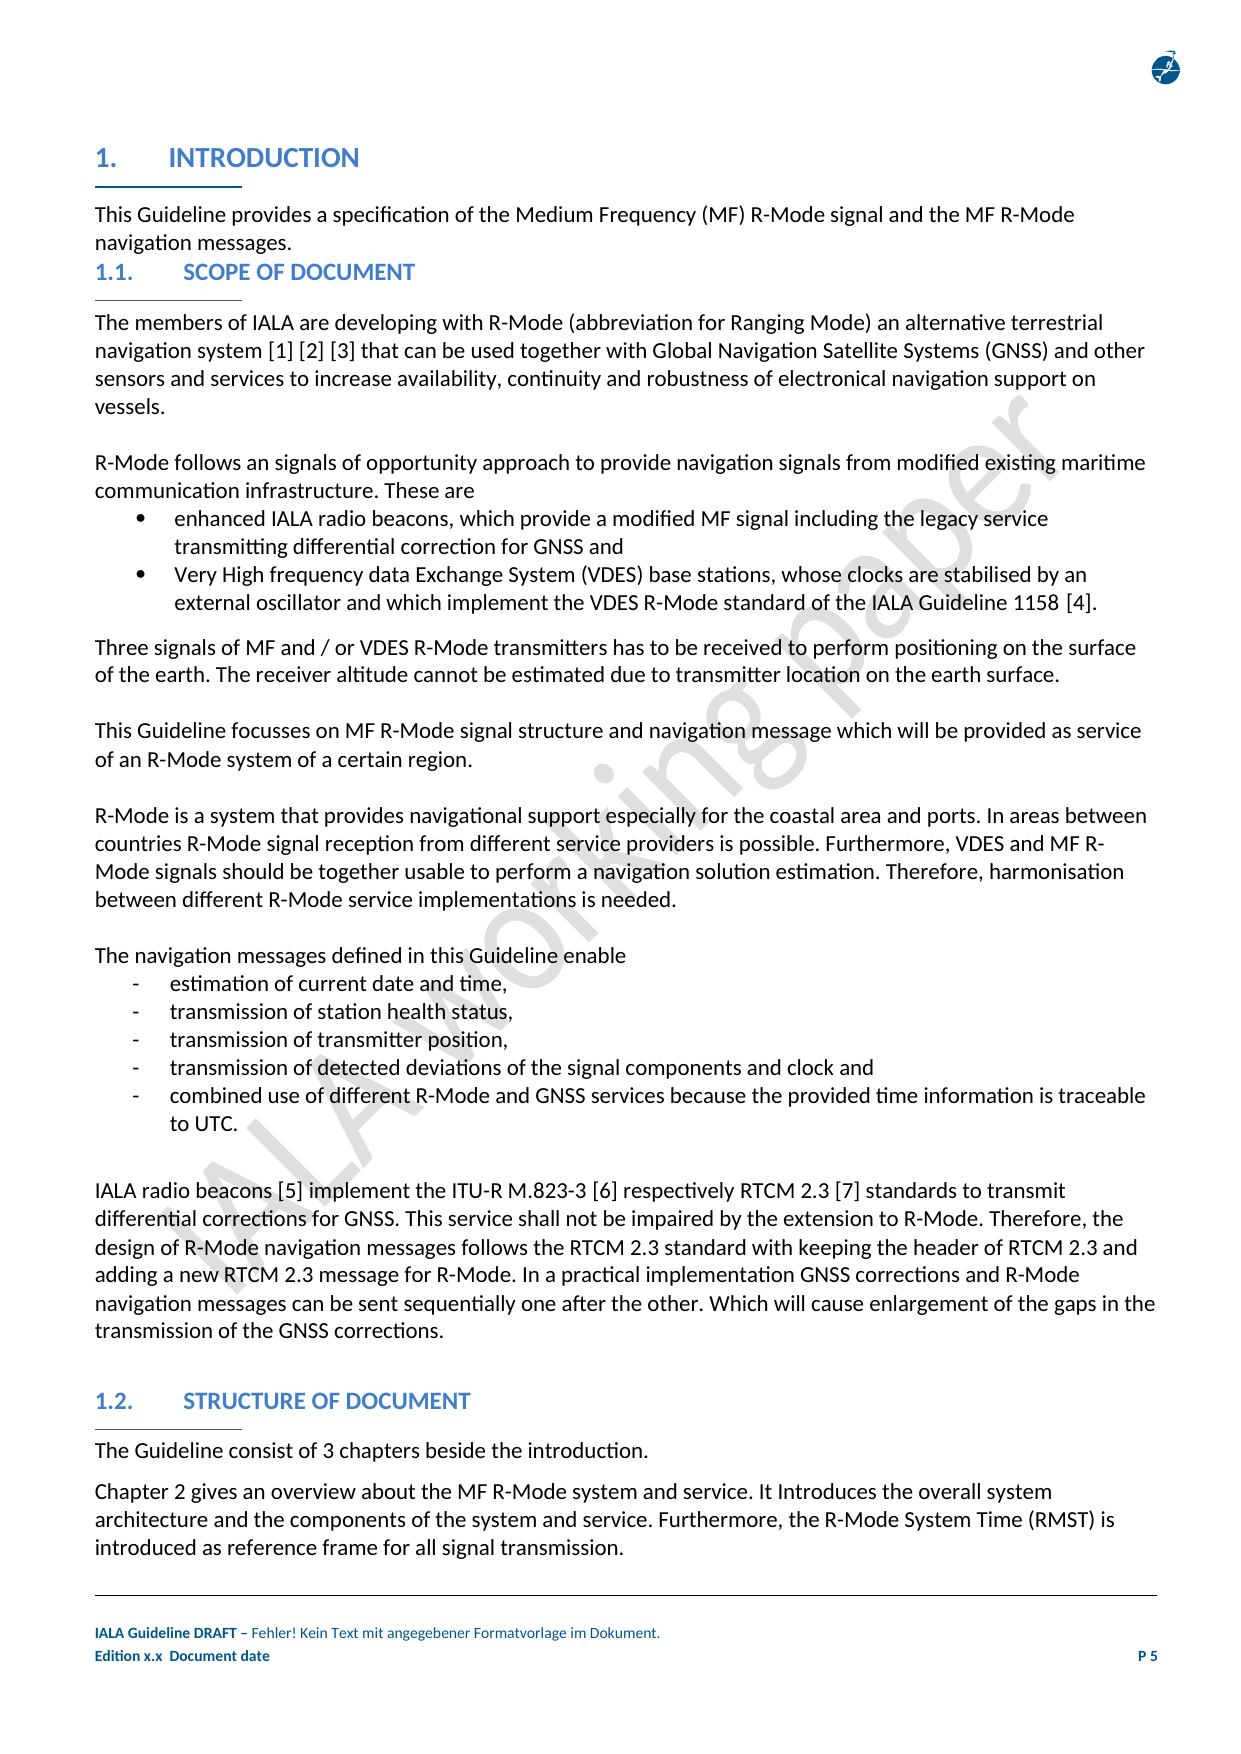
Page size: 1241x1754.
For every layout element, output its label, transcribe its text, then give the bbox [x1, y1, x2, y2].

list Very High frequency data Exchange System (VDES) base stations, whose clocks are stabilised by an external oscillator and which implement the VDES R-Mode standard of the IALA Guideline 1158 . [137, 560, 1157, 616]
list transmission of detected deviations of the signal components and clock and [132, 1053, 1157, 1081]
subtitle Scope of Document [94, 256, 1157, 287]
list combined use of different R-Mode and GNSS services because the provided time information is traceable to UTC. [132, 1081, 1157, 1137]
list transmission of station health status, [132, 997, 1157, 1025]
text The Guideline consist of 3 chapters beside the introduction. [94, 1437, 1157, 1464]
list enhanced IALA radio beacons, which provide a modified MF signal including the legacy service transmitting differential correction for GNSS and [137, 504, 1157, 560]
text Chapter 2 gives an overview about the MF R-Mode system and service. It Introduces the overall system architecture and the components of the system and service. Furthermore, the R-Mode System Time (RMST) is introduced as reference frame for all signal transmission. [94, 1477, 1157, 1561]
text R-Mode is a system that provides navigational support especially for the coastal area and ports. In areas between countries R-Mode signal reception from different service providers is possible. Furthermore, VDES and MF R-Mode signals should be together usable to perform a navigation solution estimation. Therefore, harmonisation between different R-Mode service implementations is needed. [94, 801, 1157, 913]
list estimation of current date and time, [132, 969, 1157, 997]
subtitle Structure of document [94, 1385, 1157, 1416]
text This Guideline focusses on MF R-Mode signal structure and navigation message which will be provided as service of an R-Mode system of a certain region. [94, 717, 1157, 773]
list transmission of transmitter position, [132, 1025, 1157, 1053]
text IALA radio beacons implement the ITU-R M.823-3 respectively RTCM 2.3 standards to transmit differential corrections for GNSS. This service shall not be impaired by the extension to R-Mode. Therefore, the design of R-Mode navigation messages follows the RTCM 2.3 standard with keeping the header of RTCM 2.3 and adding a new RTCM 2.3 message for R-Mode. In a practical implementation GNSS corrections and R-Mode navigation messages can be sent sequentially one after the other. Which will cause enlargement of the gaps in the transmission of the GNSS corrections. [94, 1177, 1157, 1345]
text The members of IALA are developing with R-Mode (abbreviation for Ranging Mode) an alternative terrestrial navigation system that can be used together with Global Navigation Satellite Systems (GNSS) and other sensors and services to increase availability, continuity and robustness of electronical navigation support on vessels. [94, 308, 1157, 420]
text R-Mode follows an signals of opportunity approach to provide navigation signals from modified existing maritime communication infrastructure. These are [94, 448, 1157, 504]
text The navigation messages defined in this Guideline enable [94, 941, 1157, 969]
subtitle Introduction [94, 139, 1157, 174]
text Three signals of MF and / or VDES R-Mode transmitters has to be received to perform positioning on the surface of the earth. The receiver altitude cannot be estimated due to transmitter location on the earth surface. [94, 633, 1157, 689]
text This Guideline provides a specification of the Medium Frequency (MF) R-Mode signal and the MF R-Mode navigation messages. [94, 200, 1157, 256]
picture [1120, 0, 1239, 119]
